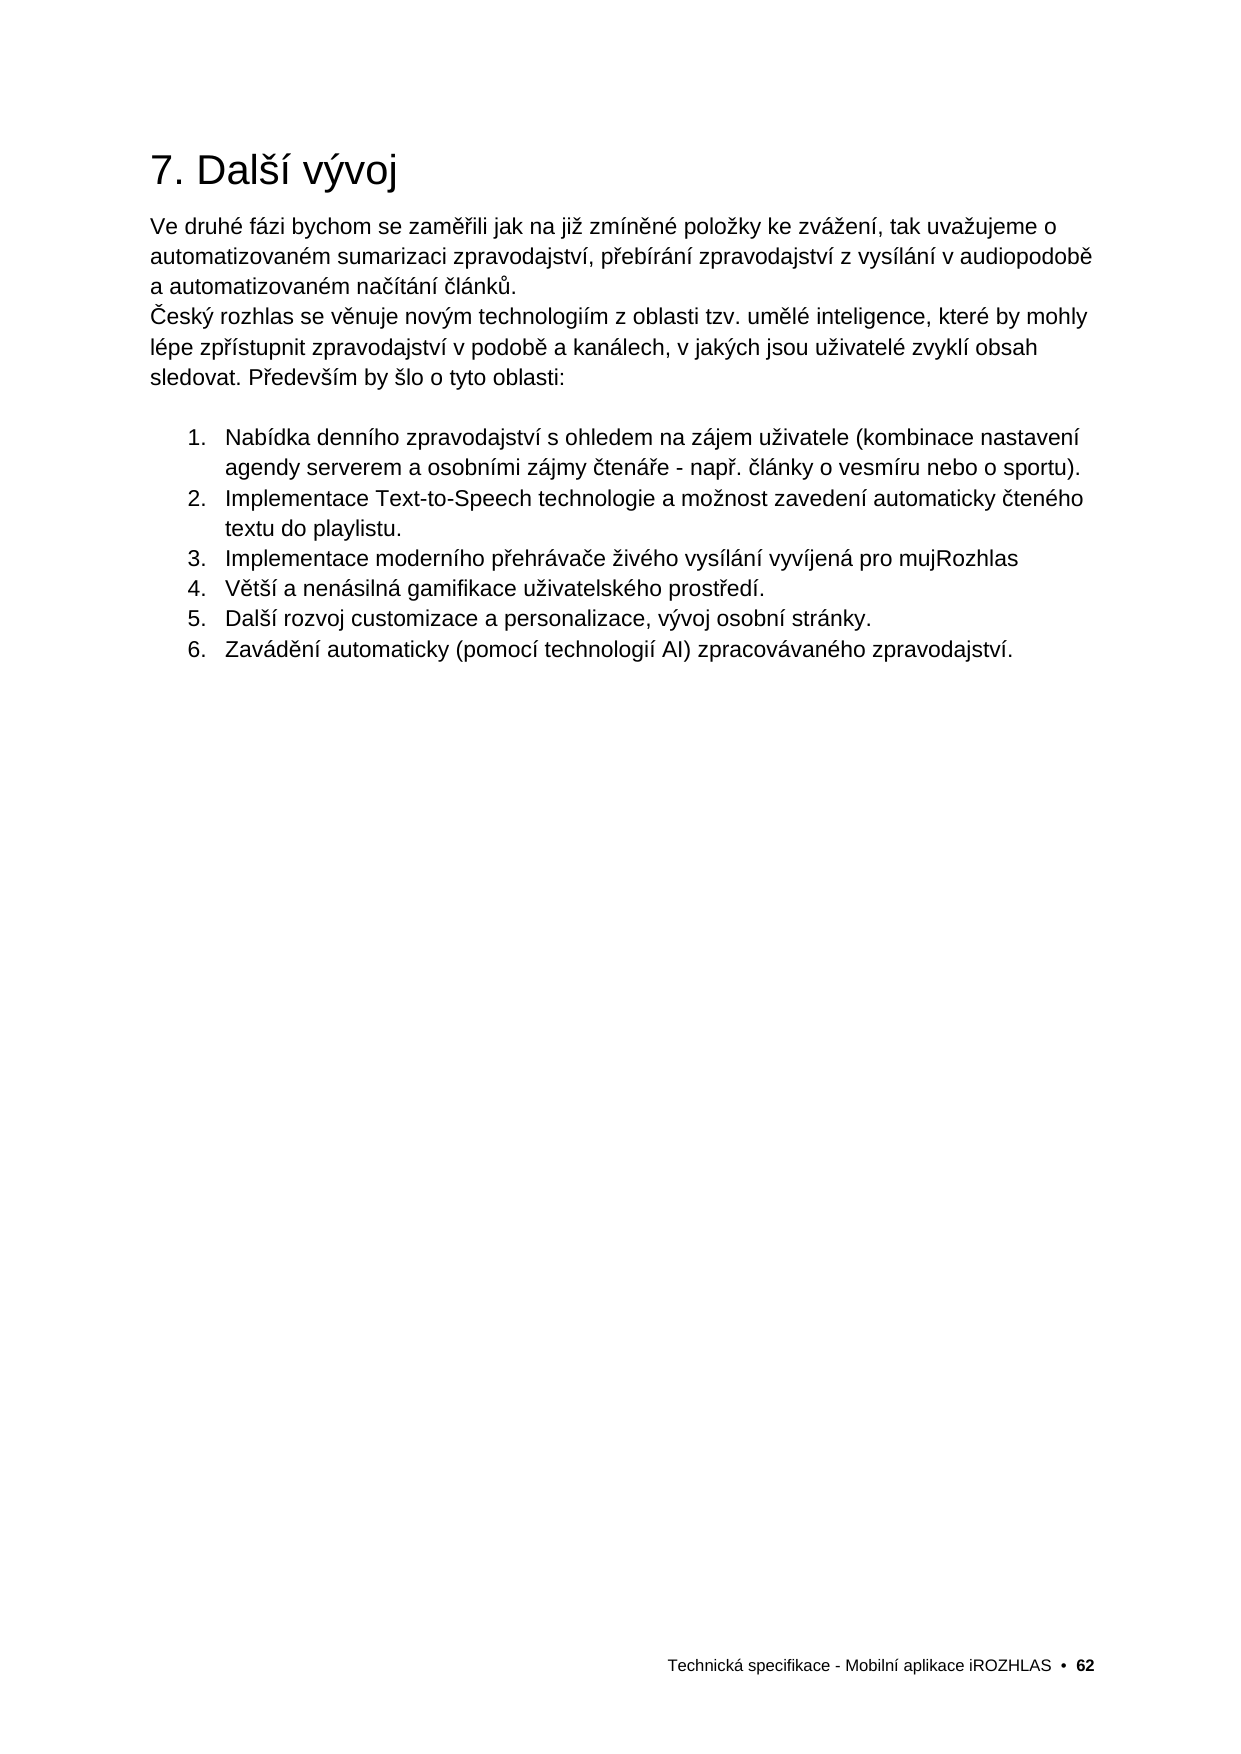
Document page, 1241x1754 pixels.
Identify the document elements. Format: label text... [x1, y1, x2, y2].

list Další rozvoj customizace a personalizace, vývoj osobní stránky. [187, 605, 1094, 632]
subtitle 7. Další vývoj [150, 145, 1094, 193]
list Implementace moderního přehrávače živého vysílání vyvíjená pro mujRozhlas [187, 545, 1094, 571]
list Implementace Text-to-Speech technologie a možnost zavedení automaticky čteného textu do playlistu. [187, 484, 1094, 541]
text Ve druhé fázi bychom se zaměřili jak na již zmíněné položky ke zvážení, tak uvažujeme o automatizovaném sumarizaci zpravodajství, přebírání zpravodajství z vysílání v audiopodobě a automatizovaném načítání článků. [150, 213, 1094, 299]
text Český rozhlas se věnuje novým technologiím z oblasti tzv. umělé inteligence, které by mohly lépe zpřístupnit zpravodajství v podobě a kanálech, v jakých jsou uživatelé zvyklí obsah sledovat. Především by šlo o tyto oblasti: [150, 303, 1094, 390]
list Zavádění automaticky (pomocí technologií AI) zpracovávaného zpravodajství. [187, 636, 1094, 662]
list Větší a nenásilná gamifikace uživatelského prostředí. [187, 575, 1094, 601]
list Nabídka denního zpravodajství s ohledem na zájem uživatele (kombinace nastavení agendy serverem a osobními zájmy čtenáře - např. články o vesmíru nebo o sportu). [187, 424, 1094, 481]
